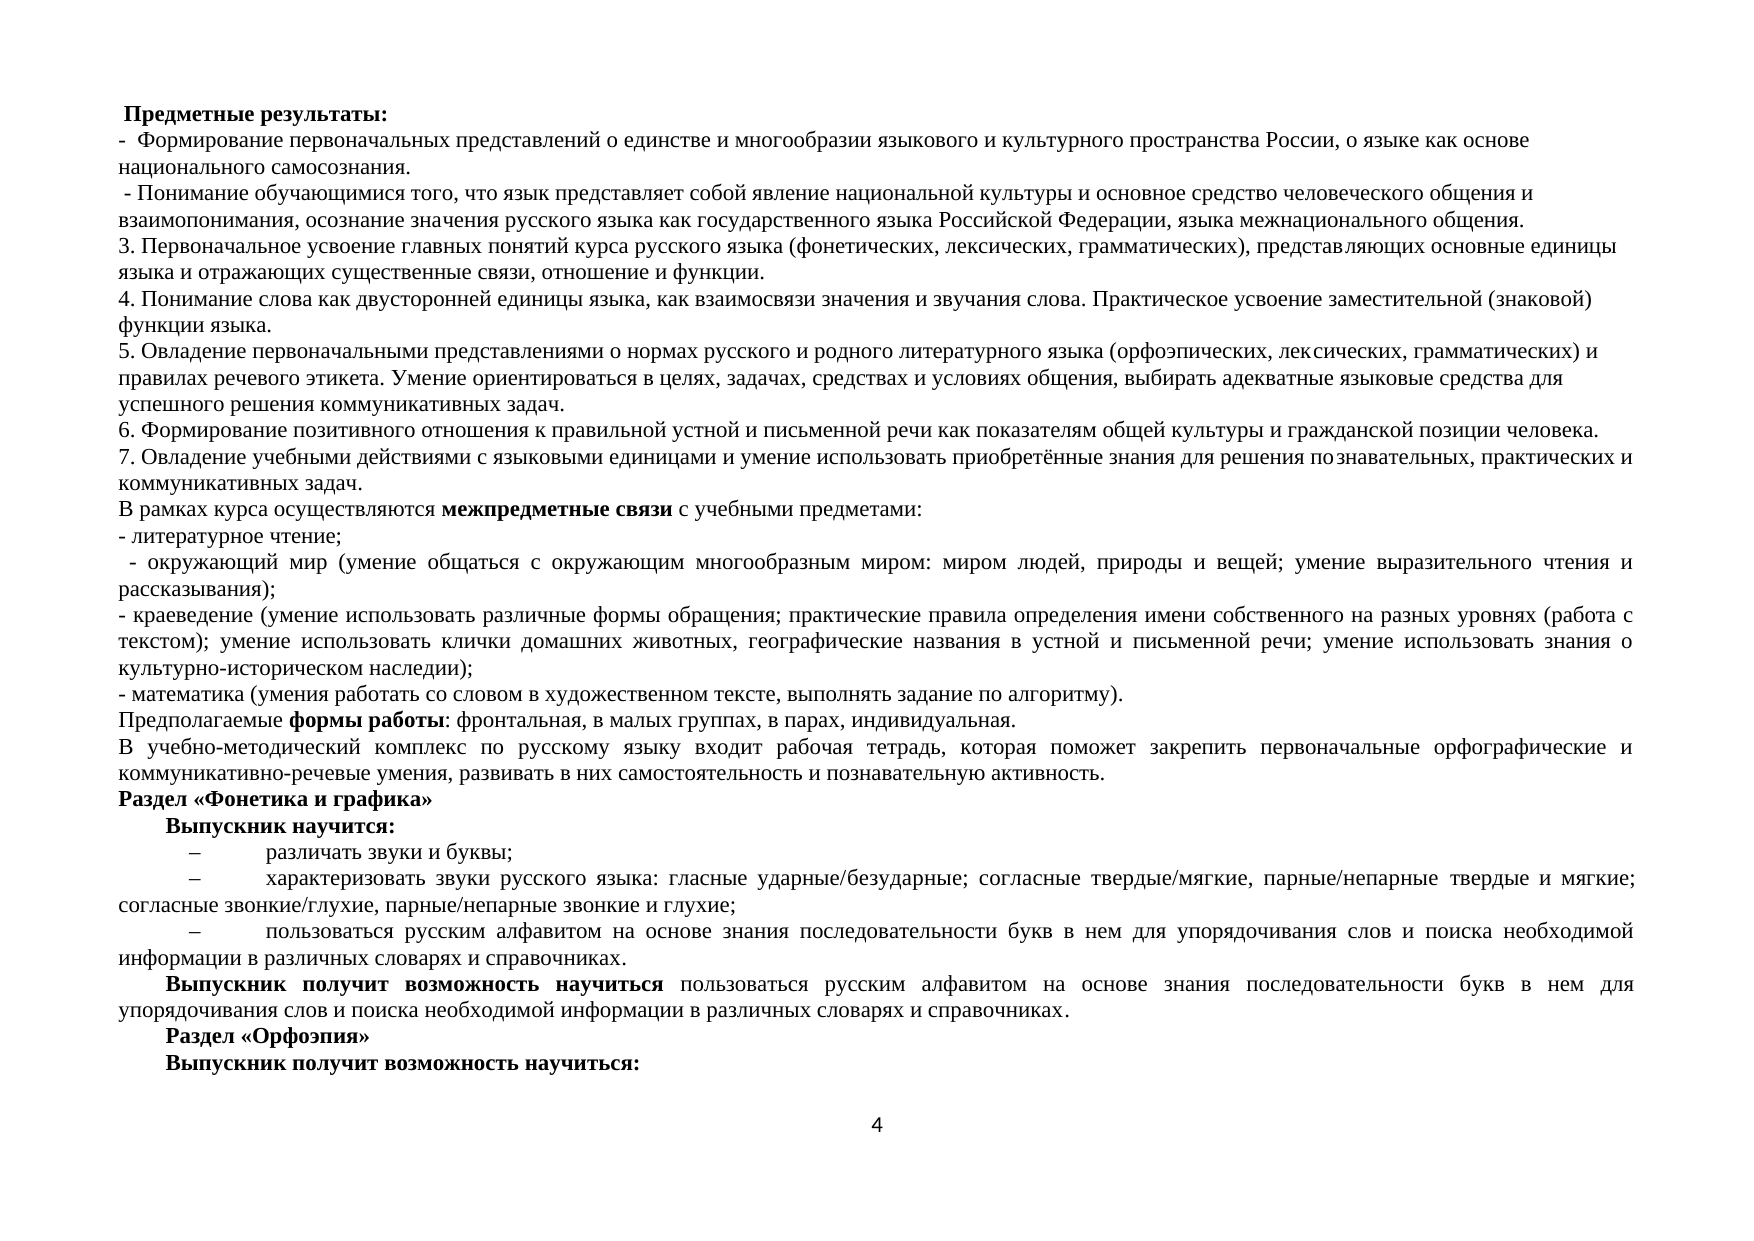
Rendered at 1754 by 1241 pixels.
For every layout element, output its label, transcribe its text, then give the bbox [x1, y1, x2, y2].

text 5. Овладение первоначальными представлениями о нормах русского и родного литературного языка (орфоэпических, лексических, грамматических) и правилах речевого этикета. Умение ориентироваться в целях, задачах, средствах и условиях общения, выбирать адекватные языковые средства для успешного решения коммуникативных задач. [118, 337, 1636, 416]
text - математика (умения работать со словом в художественном тексте, выполнять задание по алгоритму). [118, 680, 1636, 706]
text - Понимание обучающимися того, что язык представляет собой явление национальной культуры и основное средство человеческого общения и взаимопонимания, осознание значения русского языка как государственного языка Российской Федерации, языка межнационального общения. [118, 179, 1636, 232]
text Предполагаемые формы работы: фронтальная, в малых группах, в парах, индивидуальная. [118, 706, 1636, 733]
text Выпускник научится: [118, 812, 1636, 838]
text В рамках курса осуществляются межпредметные связи с учебными предметами: [118, 496, 1636, 522]
text Выпускник получит возможность научиться пользоваться русским алфавитом на основе знания последовательности букв в нем для упорядочивания слов и поиска необходимой информации в различных словарях и справочниках. [118, 970, 1636, 1023]
text 3. Первоначальное усвоение главных понятий курса русского языка (фонетических, лексических, грамматических), представляющих основные единицы языка и отражающих существенные связи, отношение и функции. [118, 232, 1636, 285]
text Раздел «Орфоэпия» [118, 1023, 1636, 1049]
text - Формирование первоначальных представлений о единстве и многообразии языкового и культурного пространства России, о языке как основе национального самосознания. [118, 127, 1636, 179]
list характеризовать звуки русского языка: гласные ударные/безударные; согласные твердые/мягкие, парные/непарные твердые и мягкие; согласные звонкие/глухие, парные/непарные звонкие и глухие; [118, 864, 1636, 917]
text 6. Формирование позитивного отношения к правильной устной и письменной речи как показателям общей культуры и гражданской позиции человека. [118, 416, 1636, 443]
text Предметные результаты: [118, 100, 1636, 127]
text - краеведение (умение использовать различные формы обращения; практические правила определения имени собственного на разных уровнях (работа с текстом); умение использовать клички домашних животных, географические названия в устной и письменной речи; умение использовать знания о культурно-историческом наследии); [118, 601, 1636, 680]
list пользоваться русским алфавитом на основе знания последовательности букв в нем для упорядочивания слов и поиска необходимой информации в различных словарях и справочниках. [118, 917, 1636, 970]
text - литературное чтение; [118, 522, 1636, 548]
text В учебно-методический комплекс по русскому языку входит рабочая тетрадь, которая поможет закрепить первоначальные орфографические и коммуникативно-речевые умения, развивать в них самостоятельность и познавательную активность. [118, 733, 1636, 785]
text 4. Понимание слова как двусторонней единицы языка, как взаимосвязи значения и звучания слова. Практическое усвоение заместительной (знаковой) функции языка. [118, 285, 1636, 337]
text Выпускник получит возможность научиться: [118, 1049, 1636, 1075]
text 7. Овладение учебными действиями с языковыми единицами и умение использовать приобретённые знания для решения познавательных, практических и коммуникативных задач. [118, 443, 1636, 496]
list различать звуки и буквы; [118, 838, 1636, 864]
text - окружающий мир (умение общаться с окружающим многообразным миром: миром людей, природы и вещей; умение выразительного чтения и рассказывания); [118, 548, 1636, 601]
text Раздел «Фонетика и графика» [118, 785, 1636, 812]
